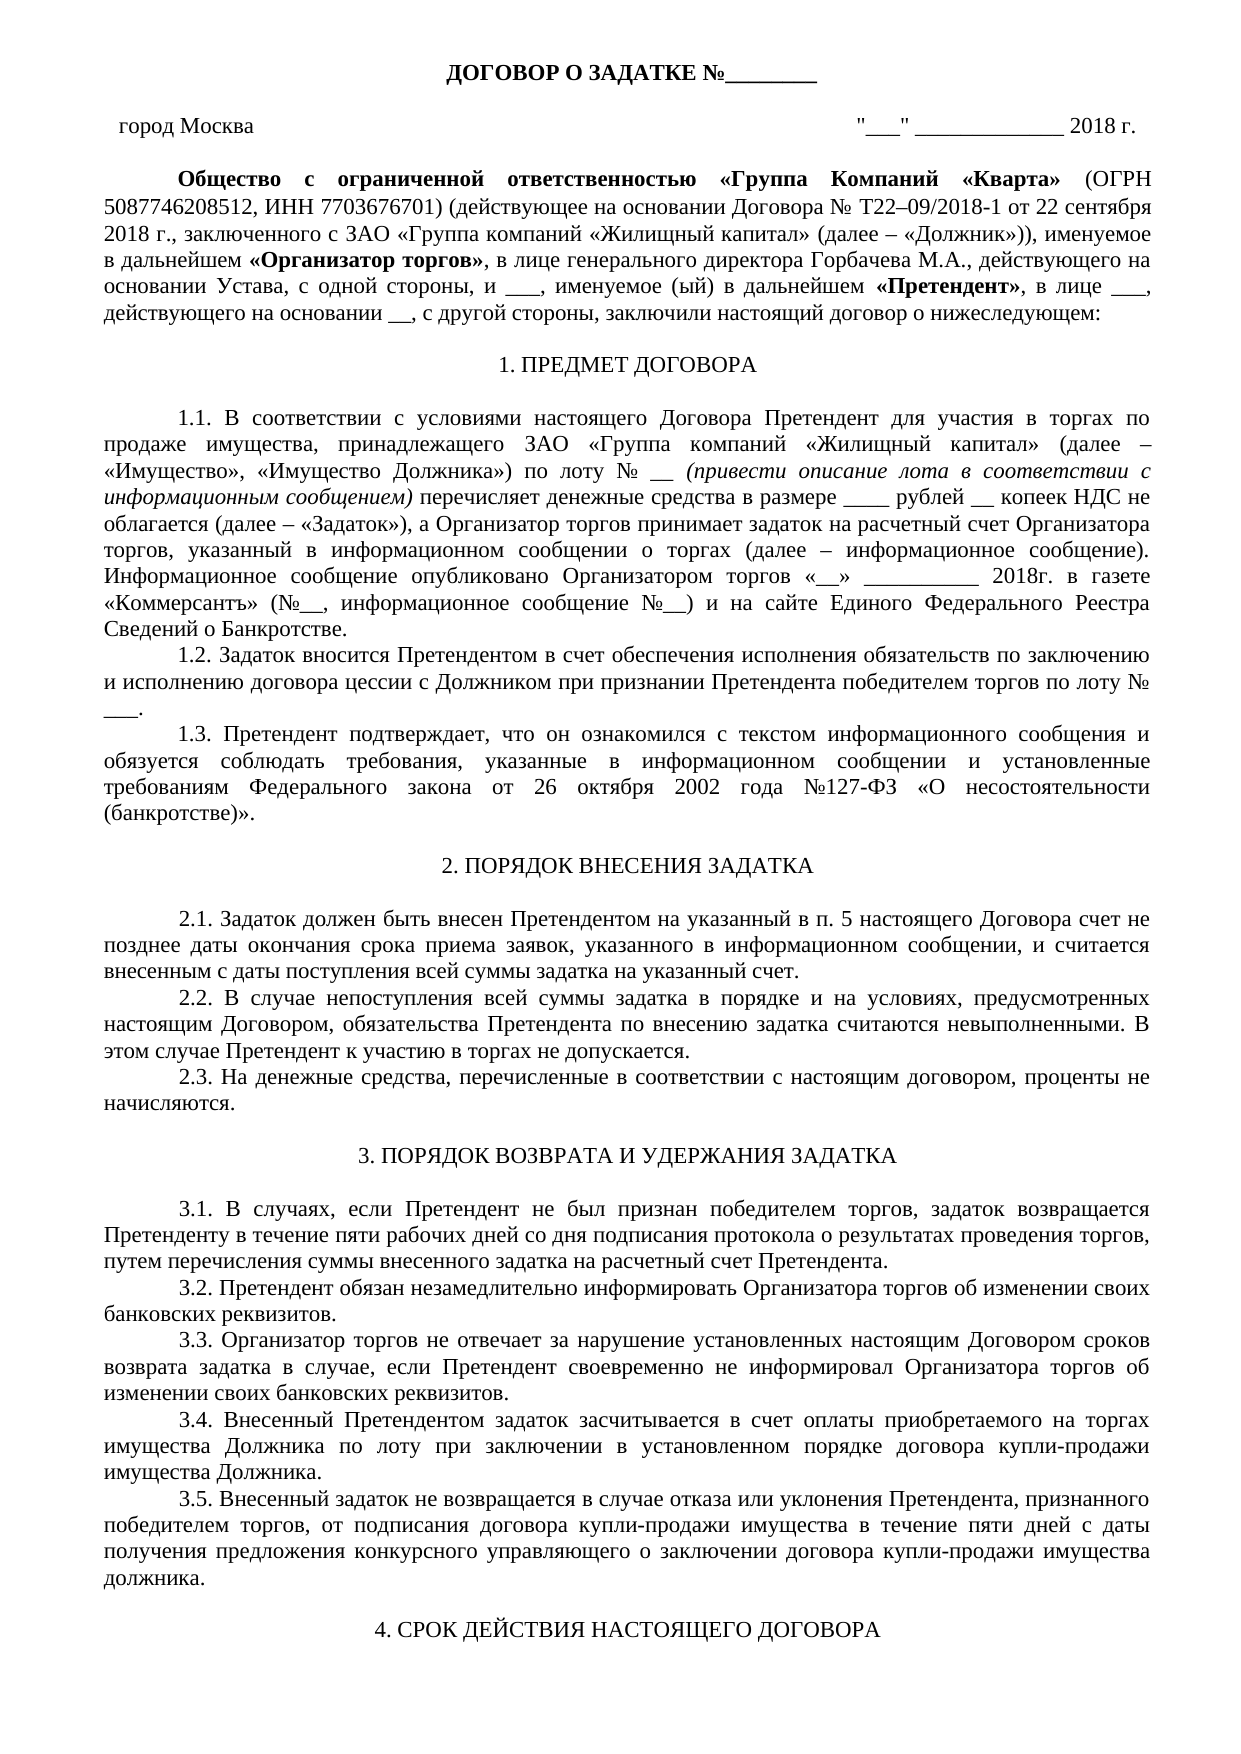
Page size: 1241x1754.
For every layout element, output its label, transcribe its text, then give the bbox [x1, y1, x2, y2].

text 1. ПРЕДМЕТ ДОГОВОРА [103, 351, 1152, 378]
text 1.1. В соответствии с условиями настоящего Договора Претендент для участия в торгах по продаже имущества, принадлежащего ЗАО «Группа компаний «Жилищный капитал» (далее – «Имущество», «Имущество Должника») по лоту № __ (привести описание лота в соответствии с информационным сообщением) перечисляет денежные средства в размере ____ рублей __ копеек НДС не облагается (далее – «Задаток»), а Организатор торгов принимает задаток на расчетный счет Организатора торгов, указанный в информационном сообщении о торгах (далее – информационное сообщение). Информационное сообщение опубликовано Организатором торгов «__» __________ 2018г. в газете «Коммерсантъ» (№__, информационное сообщение №__) и на сайте Единого Федерального Реестра Сведений о Банкротстве. [103, 404, 1152, 641]
title 3.4. Внесенный Претендентом задаток засчитывается в счет оплаты приобретаемого на торгах имущества Должника по лоту при заключении в установленном порядке договора купли-продажи имущества Должника. [103, 1406, 1152, 1485]
title 3.3. Организатор торгов не отвечает за нарушение установленных настоящим Договором сроков возврата задатка в случае, если Претендент своевременно не информировал Организатора торгов об изменении своих банковских реквизитов. [103, 1327, 1152, 1406]
title 2.2. В случае непоступления всей суммы задатка в порядке и на условиях, предусмотренных настоящим Договором, обязательства Претендента по внесению задатка считаются невыполненными. В этом случае Претендент к участию в торгах не допускается. [103, 984, 1152, 1063]
title ДОГОВОР О ЗАДАТКЕ №________ [103, 59, 1152, 86]
title 3.1. В случаях, если Претендент не был признан победителем торгов, задаток возвращается Претенденту в течение пяти рабочих дней со дня подписания протокола о результатах проведения торгов, путем перечисления суммы внесенного задатка на расчетный счет Претендента. [103, 1195, 1152, 1274]
title 2.3. На денежные средства, перечисленные в соответствии с настоящим договором, проценты не начисляются. [103, 1063, 1152, 1116]
text город Москва "___" _____________ 2018 г. [103, 112, 1152, 138]
title 2.1. Задаток должен быть внесен Претендентом на указанный в п. 5 настоящего Договора счет не позднее даты окончания срока приема заявок, указанного в информационном сообщении, и считается внесенным с даты поступления всей суммы задатка на указанный счет. [103, 905, 1152, 984]
text 1.3. Претендент подтверждает, что он ознакомился с текстом информационного сообщения и обязуется соблюдать требования, указанные в информационном сообщении и установленные требованиям Федерального закона от 26 октября 2002 года №127-ФЗ «О несостоятельности (банкротстве)». [103, 720, 1152, 826]
title 3.5. Внесенный задаток не возвращается в случае отказа или уклонения Претендента, признанного победителем торгов, от подписания договора купли-продажи имущества в течение пяти дней с даты получения предложения конкурсного управляющего о заключении договора купли-продажи имущества должника. [103, 1485, 1152, 1590]
title 4. СРОК ДЕЙСТВИЯ НАСТОЯЩЕГО ДОГОВОРА [103, 1616, 1152, 1643]
title 3.2. Претендент обязан незамедлительно информировать Организатора торгов об изменении своих банковских реквизитов. [103, 1274, 1152, 1327]
text 1.2. Задаток вносится Претендентом в счет обеспечения исполнения обязательств по заключению и исполнению договора цессии с Должником при признании Претендента победителем торгов по лоту № ___. [103, 641, 1152, 720]
title 3. ПОРЯДОК ВОЗВРАТА И УДЕРЖАНИЯ ЗАДАТКА [103, 1142, 1152, 1168]
text Общество с ограниченной ответственностью «Группа Компаний «Кварта» (ОГРН 5087746208512, ИНН 7703676701) (действующее на основании Договора № Т22–09/2018-1 от 22 сентября 2018 г., заключенного с ЗАО «Группа компаний «Жилищный капитал» (далее – «Должник»)), именуемое в дальнейшем «Организатор торгов», в лице генерального директора Горбачева М.А., действующего на основании Устава, с одной стороны, и ___, именуемое (ый) в дальнейшем «Претендент», в лице ___, действующего на основании __, с другой стороны, заключили настоящий договор о нижеследующем: [103, 164, 1152, 325]
title 2. ПОРЯДОК ВНЕСЕНИЯ ЗАДАТКА [103, 852, 1152, 878]
